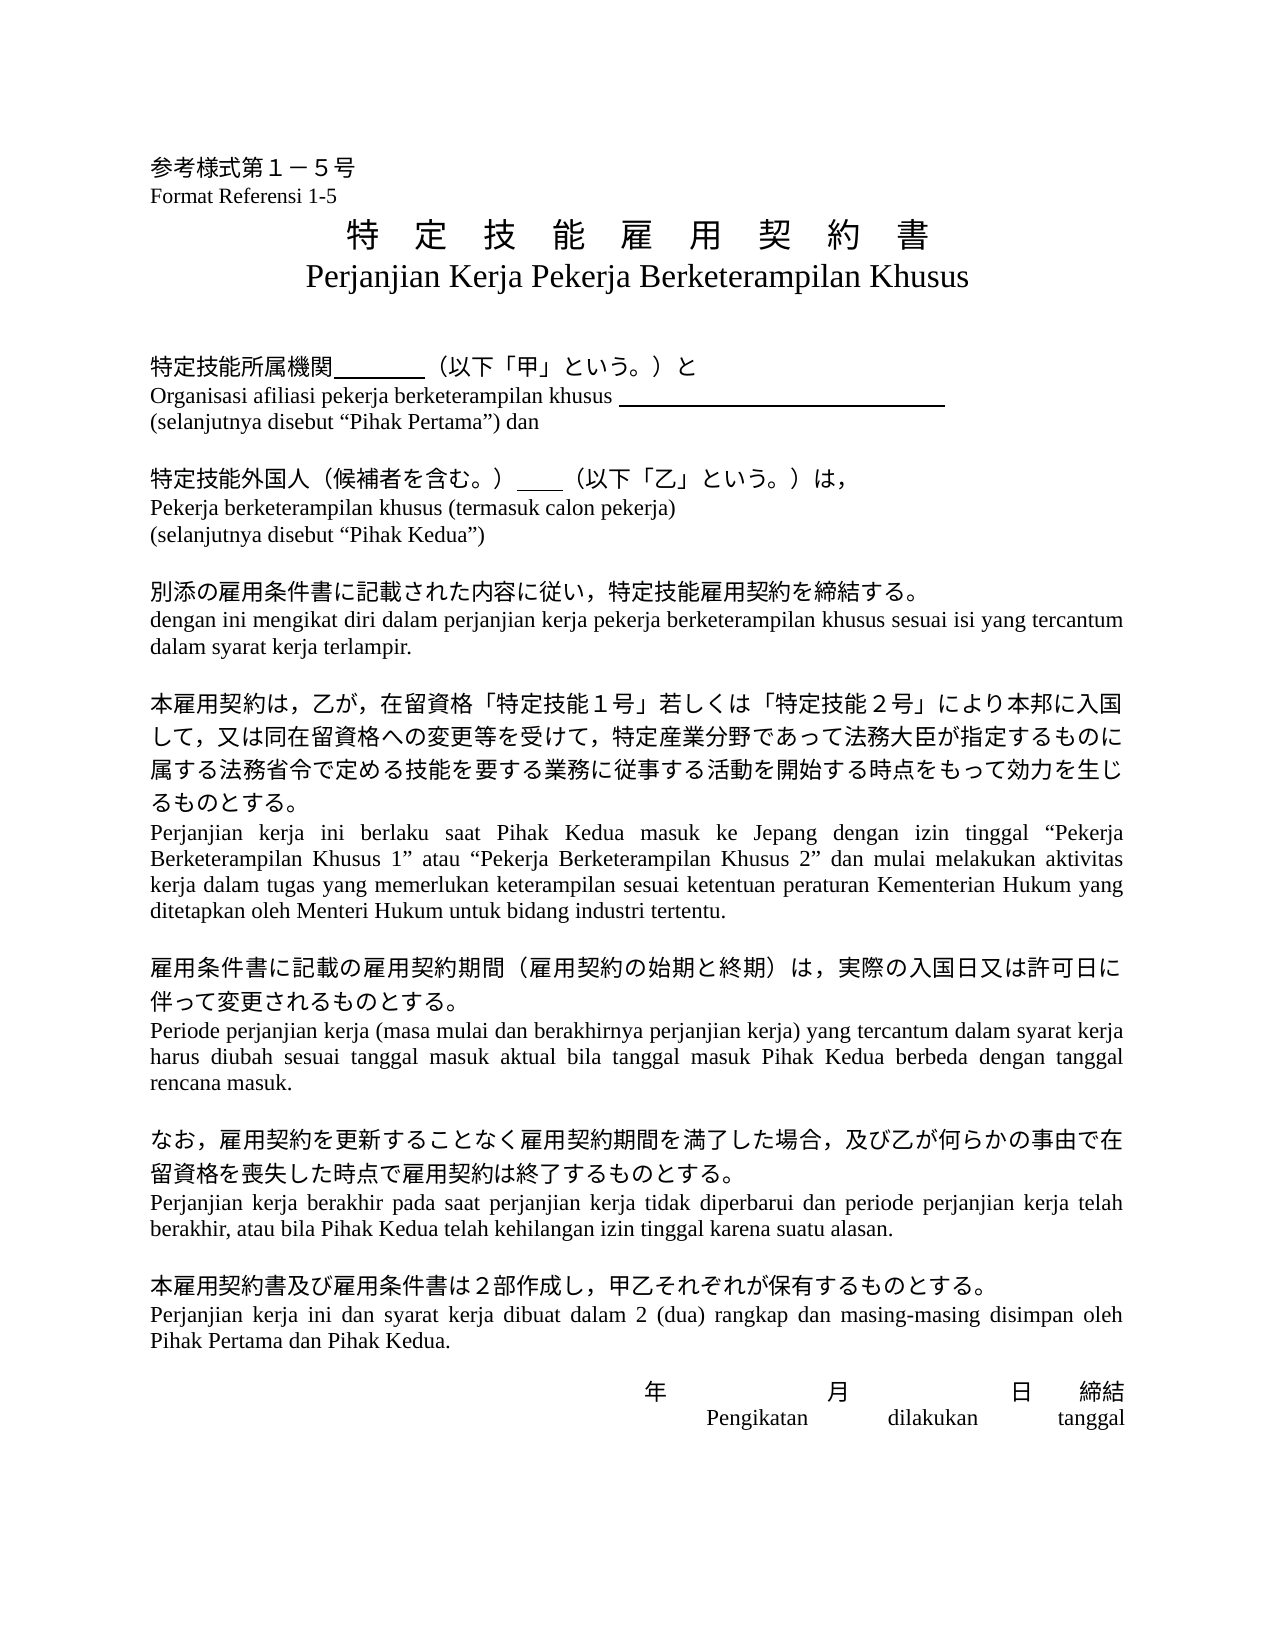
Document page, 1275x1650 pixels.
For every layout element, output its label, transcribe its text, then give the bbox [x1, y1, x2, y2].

text 本雇用契約書及び雇用条件書は２部作成し，甲乙それぞれが保有するものとする。 [150, 1268, 1125, 1301]
text Organisasi afiliasi pekerja berketerampilan khusus [150, 382, 1125, 408]
text Pengikatan dilakukan tanggal [150, 1405, 1125, 1430]
text Perjanjian Kerja Pekerja Berketerampilan Khusus [150, 257, 1125, 295]
text 雇用条件書に記載の雇用契約期間（雇用契約の始期と終期）は，実際の入国日又は許可日に伴って変更されるものとする。 [150, 950, 1125, 1017]
text 特定技能雇用契約書 [150, 208, 1125, 257]
text Perjanjian kerja ini dan syarat kerja dibuat dalam 2 (dua) rangkap dan masing-masing disimpan oleh Pihak Pertama dan Pihak Kedua. [150, 1301, 1125, 1354]
text (selanjutnya disebut “Pihak Kedua”) [150, 521, 1125, 547]
text Periode perjanjian kerja (masa mulai dan berakhirnya perjanjian kerja) yang tercantum dalam syarat kerja harus diubah sesuai tanggal masuk aktual bila tanggal masuk Pihak Kedua berbeda dengan tanggal rencana masuk. [150, 1017, 1125, 1096]
text Pekerja berketerampilan khusus (termasuk calon pekerja) [150, 494, 1125, 521]
text 特定技能所属機関 （以下「甲」という。）と [150, 349, 1125, 382]
text 参考様式第１－５号 [150, 150, 1125, 183]
text dengan ini mengikat diri dalam perjanjian kerja pekerja berketerampilan khusus sesuai isi yang tercantum dalam syarat kerja terlampir. [150, 607, 1125, 659]
text 別添の雇用条件書に記載された内容に従い，特定技能雇用契約を締結する。 [150, 573, 1125, 607]
text 特定技能外国人（候補者を含む。） （以下「乙」という。）は， [150, 461, 1125, 494]
text なお，雇用契約を更新することなく雇用契約期間を満了した場合，及び乙が何らかの事由で在留資格を喪失した時点で雇用契約は終了するものとする。 [150, 1122, 1125, 1189]
text (selanjutnya disebut “Pihak Pertama”) dan [150, 408, 1125, 435]
text 本雇用契約は，乙が，在留資格「特定技能１号」若しくは「特定技能２号」により本邦に入国して，又は同在留資格への変更等を受けて，特定産業分野であって法務大臣が指定するものに属する法務省令で定める技能を要する業務に従事する活動を開始する時点をもって効力を生じるものとする。 [150, 686, 1125, 818]
text Perjanjian kerja berakhir pada saat perjanjian kerja tidak diperbarui dan periode perjanjian kerja telah berakhir, atau bila Pihak Kedua telah kehilangan izin tinggal karena suatu alasan. [150, 1189, 1125, 1241]
text Perjanjian kerja ini berlaku saat Pihak Kedua masuk ke Jepang dengan izin tinggal “Pekerja Berketerampilan Khusus 1” atau “Pekerja Berketerampilan Khusus 2” dan mulai melakukan aktivitas kerja dalam tugas yang memerlukan keterampilan sesuai ketentuan peraturan Kementerian Hukum yang ditetapkan oleh Menteri Hukum untuk bidang industri tertentu. [150, 818, 1125, 924]
text Format Referensi 1-5 [150, 183, 1125, 208]
text 年 月 日 締結 [150, 1380, 1125, 1405]
